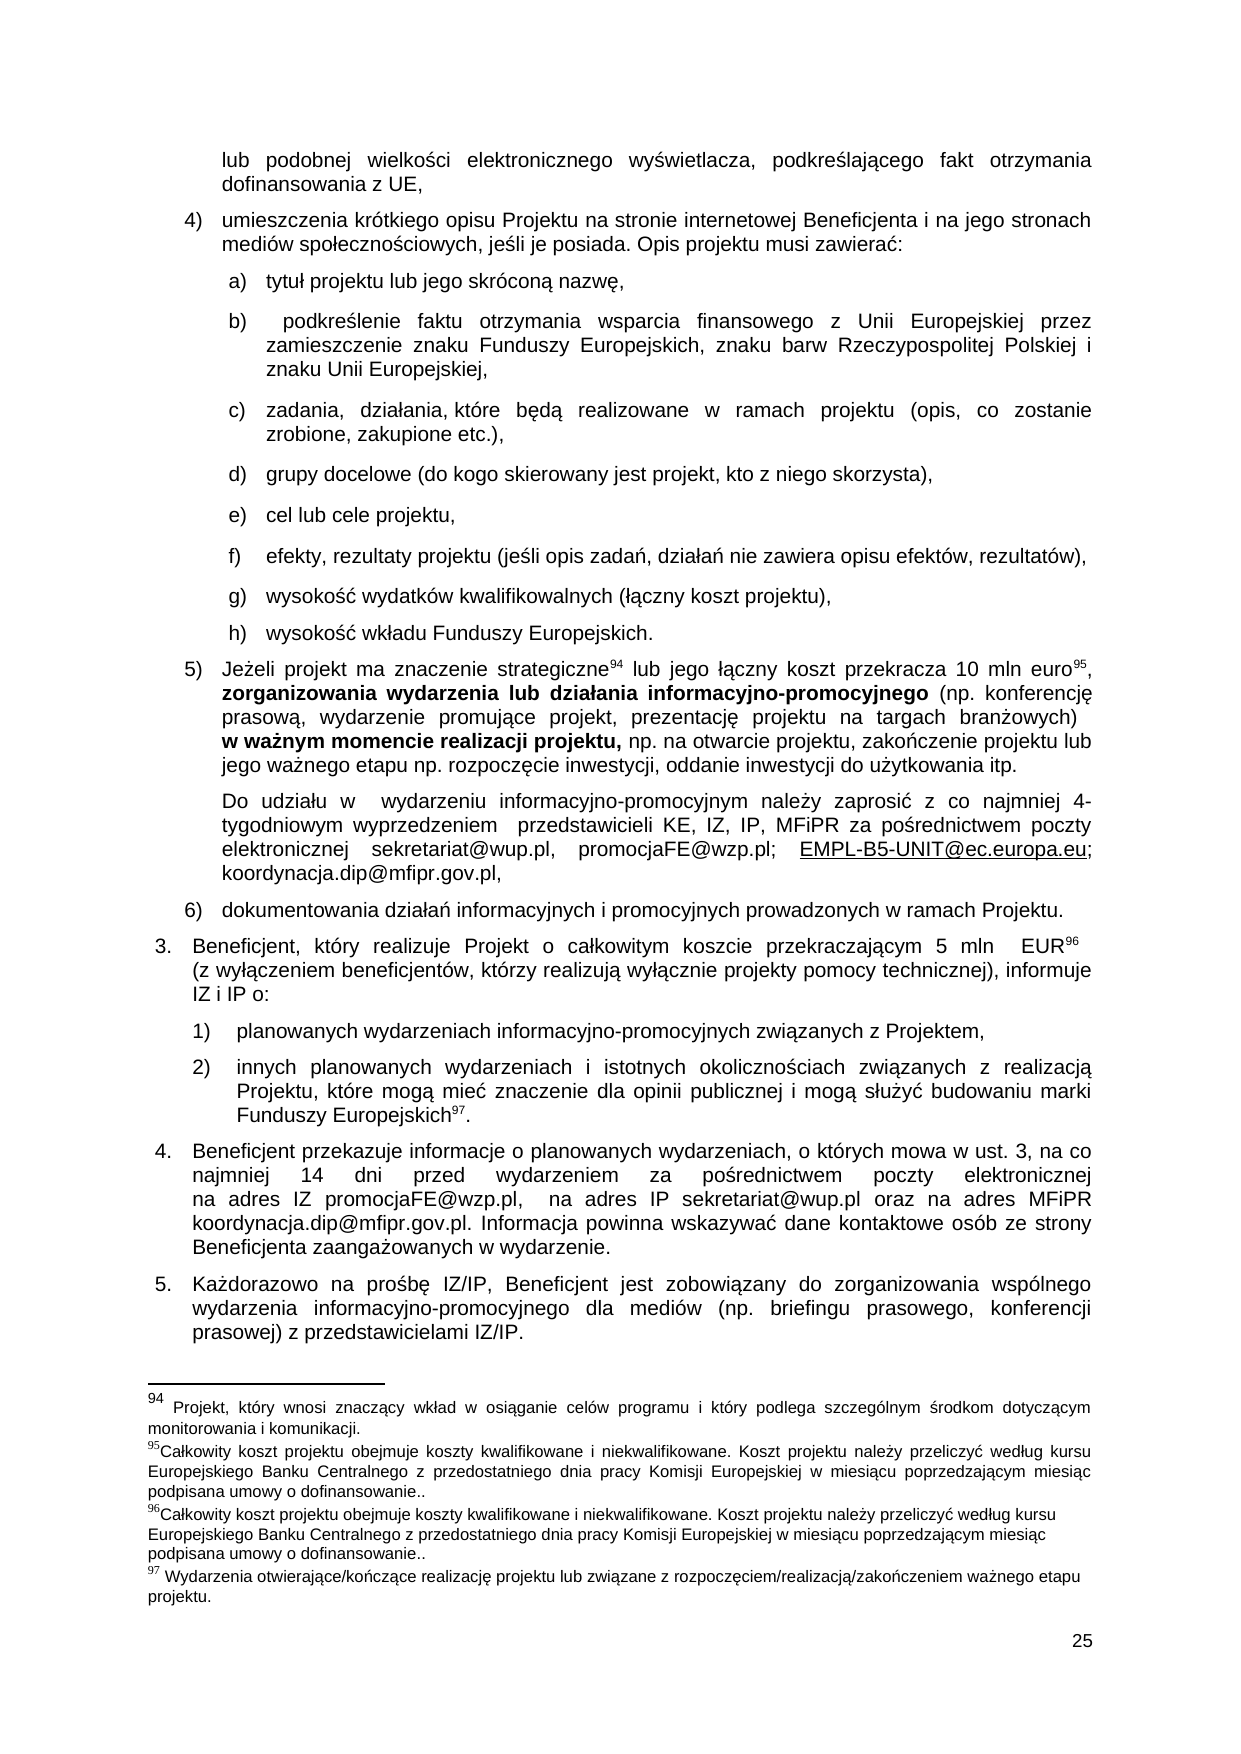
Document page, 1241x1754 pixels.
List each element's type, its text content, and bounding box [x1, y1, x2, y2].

list efekty, rezultaty projektu (jeśli opis zadań, działań nie zawiera opisu efektów, rezultatów), [228, 543, 1092, 567]
list cel lub cele projektu, [228, 503, 1092, 527]
list umieszczenia krótkiego opisu Projektu na stronie internetowej Beneficjenta i na jego stronach mediów społecznościowych, jeśli je posiada. Opis projektu musi zawierać: [184, 208, 1092, 256]
list wysokość wydatków kwalifikowalnych (łączny koszt projektu), [228, 584, 1092, 608]
list planowanych wydarzeniach informacyjno-promocyjnych związanych z Projektem, [192, 1018, 1092, 1042]
list Beneficjent przekazuje informacje o planowanych wydarzeniach, o których mowa w ust. 3, na co najmniej 14 dni przed wydarzeniem za pośrednictwem poczty elektronicznej na adres IZ promocjaFE@wzp.pl, na adres IP sekretariat@wup.pl oraz na adres MFiPR koordynacja.dip@mfipr.gov.pl. Informacja powinna wskazywać dane kontaktowe osób ze strony Beneficjenta zaangażowanych w wydarzenie. [154, 1139, 1092, 1259]
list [184, 148, 1092, 196]
list tytuł projektu lub jego skróconą nazwę, [228, 268, 1092, 292]
list Beneficjent, który realizuje Projekt o całkowitym koszcie przekraczającym 5 mln EUR (z wyłączeniem beneficjentów, którzy realizują wyłącznie projekty pomocy technicznej), informuje IZ i IP o: [154, 934, 1092, 1006]
text Do udziału w wydarzeniu informacyjno-promocyjnym należy zaprosić z co najmniej 4-tygodniowym wyprzedzeniem przedstawicieli KE, IZ, IP, MFiPR za pośrednictwem poczty elektronicznej sekretariat@wup.pl, promocjaFE@wzp.pl; EMPL-B5-UNIT@ec.europa.eu; koordynacja.dip@mfipr.gov.pl, [222, 789, 1092, 885]
list wysokość wkładu Funduszy Europejskich. [228, 621, 1092, 644]
list dokumentowania działań informacyjnych i promocyjnych prowadzonych w ramach Projektu. [184, 898, 1092, 922]
list Każdorazowo na prośbę IZ/IP, Beneficjent jest zobowiązany do zorganizowania wspólnego wydarzenia informacyjno-promocyjnego dla mediów (np. briefingu prasowego, konferencji prasowej) z przedstawicielami IZ/IP. [154, 1272, 1092, 1343]
list podkreślenie faktu otrzymania wsparcia finansowego z Unii Europejskiej przez zamieszczenie znaku Funduszy Europejskich, znaku barw Rzeczypospolitej Polskiej i znaku Unii Europejskiej, [228, 309, 1092, 381]
list grupy docelowe (do kogo skierowany jest projekt, kto z niego skorzysta), [228, 462, 1092, 486]
list Jeżeli projekt ma znaczenie strategiczne lub jego łączny koszt przekracza 10 mln euro, zorganizowania wydarzenia lub działania informacyjno-promocyjnego (np. konferencję prasową, wydarzenie promujące projekt, prezentację projektu na targach branżowych) w ważnym momencie realizacji projektu, np. na otwarcie projektu, zakończenie projektu lub jego ważnego etapu np. rozpoczęcie inwestycji, oddanie inwestycji do użytkowania itp. [184, 657, 1092, 777]
list innych planowanych wydarzeniach i istotnych okolicznościach związanych z realizacją Projektu, które mogą mieć znaczenie dla opinii publicznej i mogą służyć budowaniu marki Funduszy Europejskich. [192, 1055, 1092, 1127]
list zadania, działania, które będą realizowane w ramach projektu (opis, co zostanie zrobione, zakupione etc.), [228, 398, 1092, 446]
